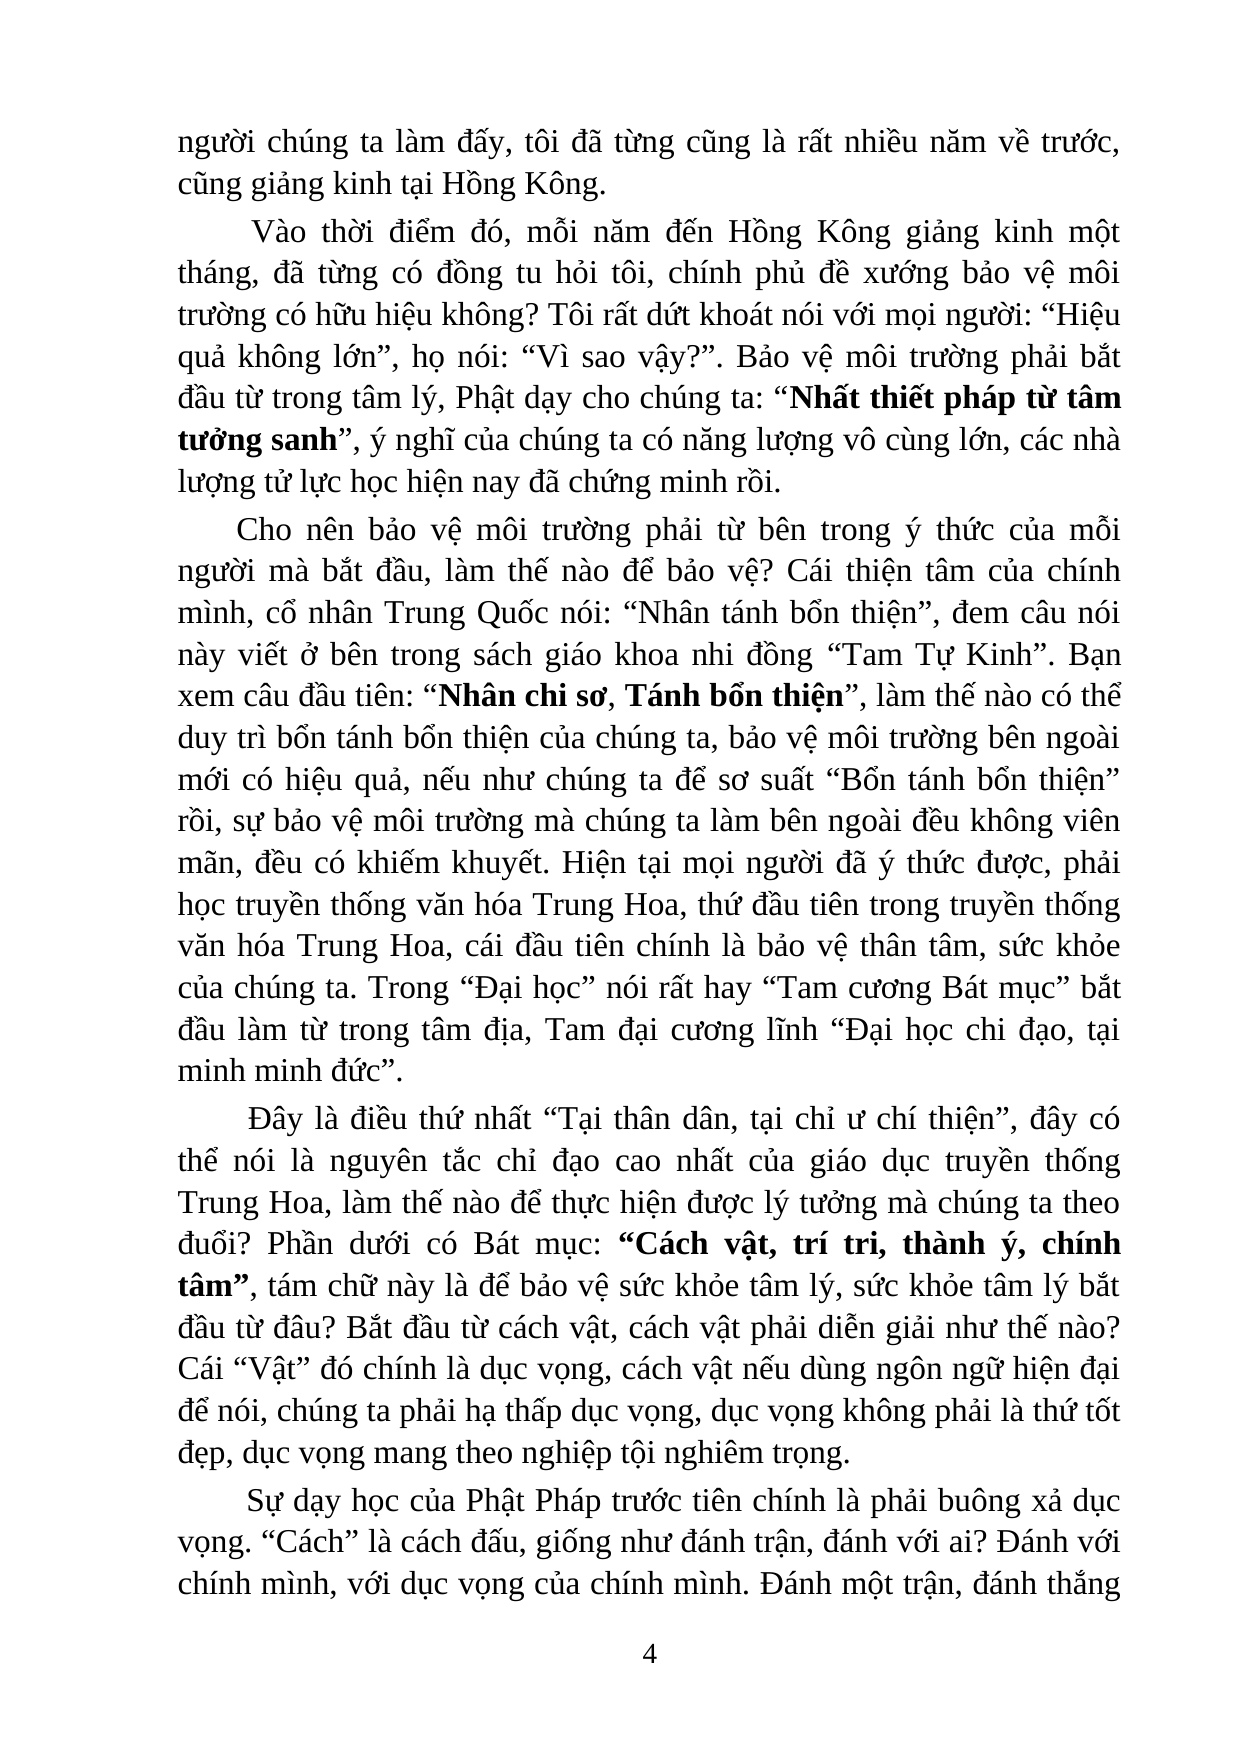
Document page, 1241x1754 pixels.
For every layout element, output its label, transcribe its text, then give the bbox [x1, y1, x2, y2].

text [177, 1476, 1122, 1601]
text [177, 118, 1122, 201]
text Cho nên bảo vệ môi trường phải từ bên trong ý thức của mỗi người mà bắt đầu, làm thế nào để bảo vệ? Cái thiện tâm của chính mình, cổ nhân Trung Quốc nói: “Nhân tánh bổn thiện”, đem câu nói này viết ở bên trong sách giáo khoa nhi đồng “Tam Tự Kinh”. Bạn xem câu đầu tiên: “Nhân chi sơ, Tánh bổn thiện”, làm thế nào có thể duy trì bổn tánh bổn thiện của chúng ta, bảo vệ môi trường bên ngoài mới có hiệu quả, nếu như chúng ta để sơ suất “Bổn tánh bổn thiện” rồi, sự bảo vệ môi trường mà chúng ta làm bên ngoài đều không viên mãn, đều có khiếm khuyết. Hiện tại mọi người đã ý thức được, phải học truyền thống văn hóa Trung Hoa, thứ đầu tiên trong truyền thống văn hóa Trung Hoa, cái đầu tiên chính là bảo vệ thân tâm, sức khỏe của chúng ta. Trong “Đại học” nói rất hay “Tam cương Bát mục” bắt đầu làm từ trong tâm địa, Tam đại cương lĩnh “Đại học chi đạo, tại minh minh đức”. [177, 506, 1122, 1089]
text Đây là điều thứ nhất “Tại thân dân, tại chỉ ư chí thiện”, đây có thể nói là nguyên tắc chỉ đạo cao nhất của giáo dục truyền thống Trung Hoa, làm thế nào để thực hiện được lý tưởng mà chúng ta theo đuổi? Phần dưới có Bát mục: “Cách vật, trí tri, thành ý, chính tâm”, tám chữ này là để bảo vệ sức khỏe tâm lý, sức khỏe tâm lý bắt đầu từ đâu? Bắt đầu từ cách vật, cách vật phải diễn giải như thế nào? Cái “Vật” đó chính là dục vọng, cách vật nếu dùng ngôn ngữ hiện đại để nói, chúng ta phải hạ thấp dục vọng, dục vọng không phải là thứ tốt đẹp, dục vọng mang theo nghiệp tội nghiêm trọng. [177, 1095, 1122, 1470]
text Vào thời điểm đó, mỗi năm đến Hồng Kông giảng kinh một tháng, đã từng có đồng tu hỏi tôi, chính phủ đề xướng bảo vệ môi trường có hữu hiệu không? Tôi rất dứt khoát nói với mọi người: “Hiệu quả không lớn”, họ nói: “Vì sao vậy?”. Bảo vệ môi trường phải bắt đầu từ trong tâm lý, Phật dạy cho chúng ta: “Nhất thiết pháp từ tâm tưởng sanh”, ý nghĩ của chúng ta có năng lượng vô cùng lớn, các nhà lượng tử lực học hiện nay đã chứng minh rồi. [177, 208, 1122, 499]
